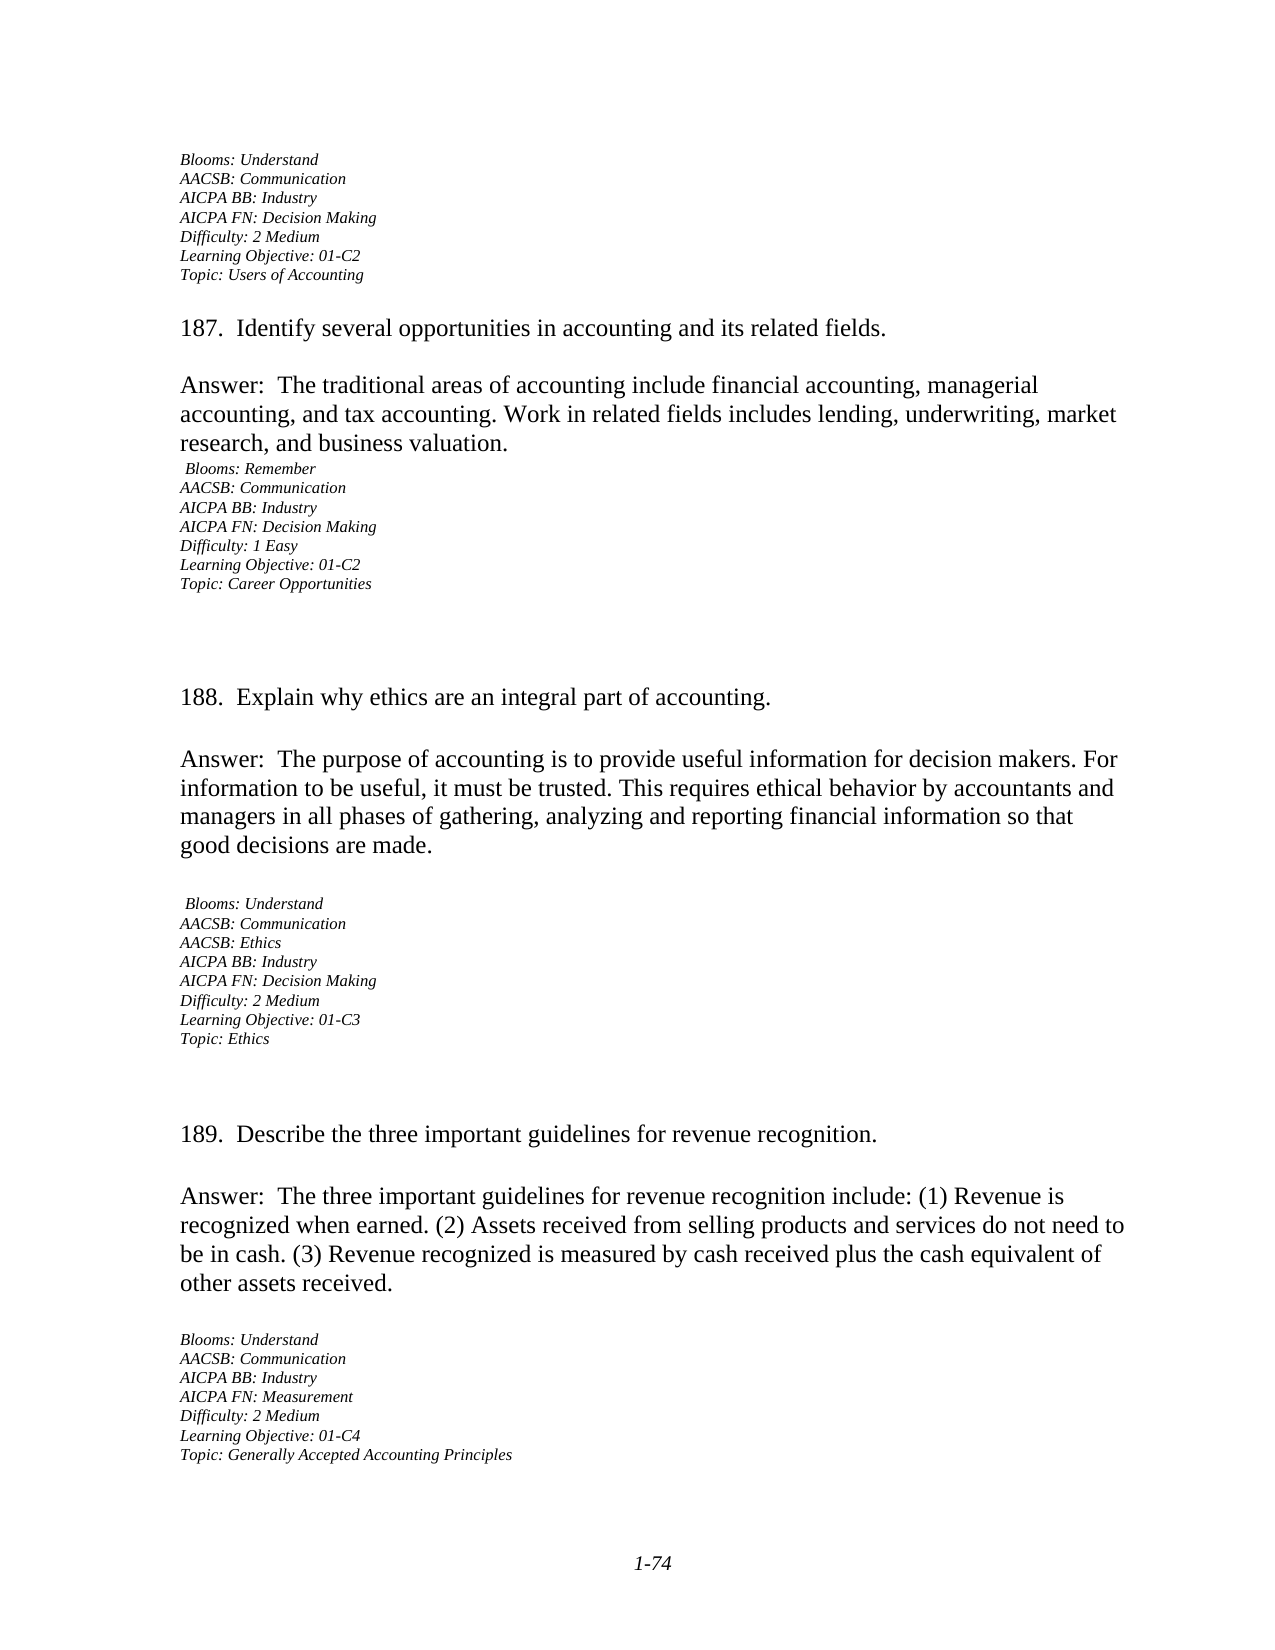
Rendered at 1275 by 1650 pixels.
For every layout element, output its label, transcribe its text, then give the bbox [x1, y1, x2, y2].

text Answer: The traditional areas of accounting include financial accounting, managerial accounting, and tax accounting. Work in related fields includes lending, underwriting, market research, and business valuation. [180, 370, 1125, 457]
text Topic: Users of Accounting [180, 265, 1125, 313]
text Topic: Generally Accepted Accounting Principles [180, 1444, 1125, 1492]
text Topic: Career Opportunities [180, 574, 1125, 593]
text Blooms: Understand AACSB: Communication [180, 892, 1125, 933]
text AACSB: Ethics AICPA BB: Industry AICPA FN: Decision Making Difficulty: 2 Medium Learning Objective: 01-C3 [180, 933, 1125, 1029]
text 187. Identify several opportunities in accounting and its related fields. [180, 313, 1125, 342]
text 188. Explain why ethics are an integral part of accounting. [180, 682, 1125, 711]
text Answer: The purpose of accounting is to provide useful information for decision makers. For information to be useful, it must be trusted. This requires ethical behavior by accountants and managers in all phases of gathering, analyzing and reporting financial information so that good decisions are made. [180, 744, 1125, 859]
text Blooms: Remember AACSB: Communication AICPA BB: Industry AICPA FN: Decision Making Difficulty: 1 Easy Learning Objective: 01-C2 [180, 457, 1125, 574]
text Learning Objective: 01-C4 [180, 1425, 1125, 1444]
text Blooms: Understand AACSB: Communication AICPA BB: Industry AICPA FN: Measurement Difficulty: 2 Medium [180, 1329, 1125, 1425]
text Topic: Ethics [180, 1029, 1125, 1048]
text Answer: The three important guidelines for revenue recognition include: (1) Revenue is recognized when earned. (2) Assets received from selling products and services do not need to be in cash. (3) Revenue recognized is measured by cash received plus the cash equivalent of other assets received. [180, 1181, 1125, 1296]
text 189. Describe the three important guidelines for revenue recognition. [180, 1119, 1125, 1148]
text Blooms: Understand AACSB: Communication AICPA BB: Industry AICPA FN: Decision Making Difficulty: 2 Medium Learning Objective: 01-C2 [180, 150, 1125, 265]
